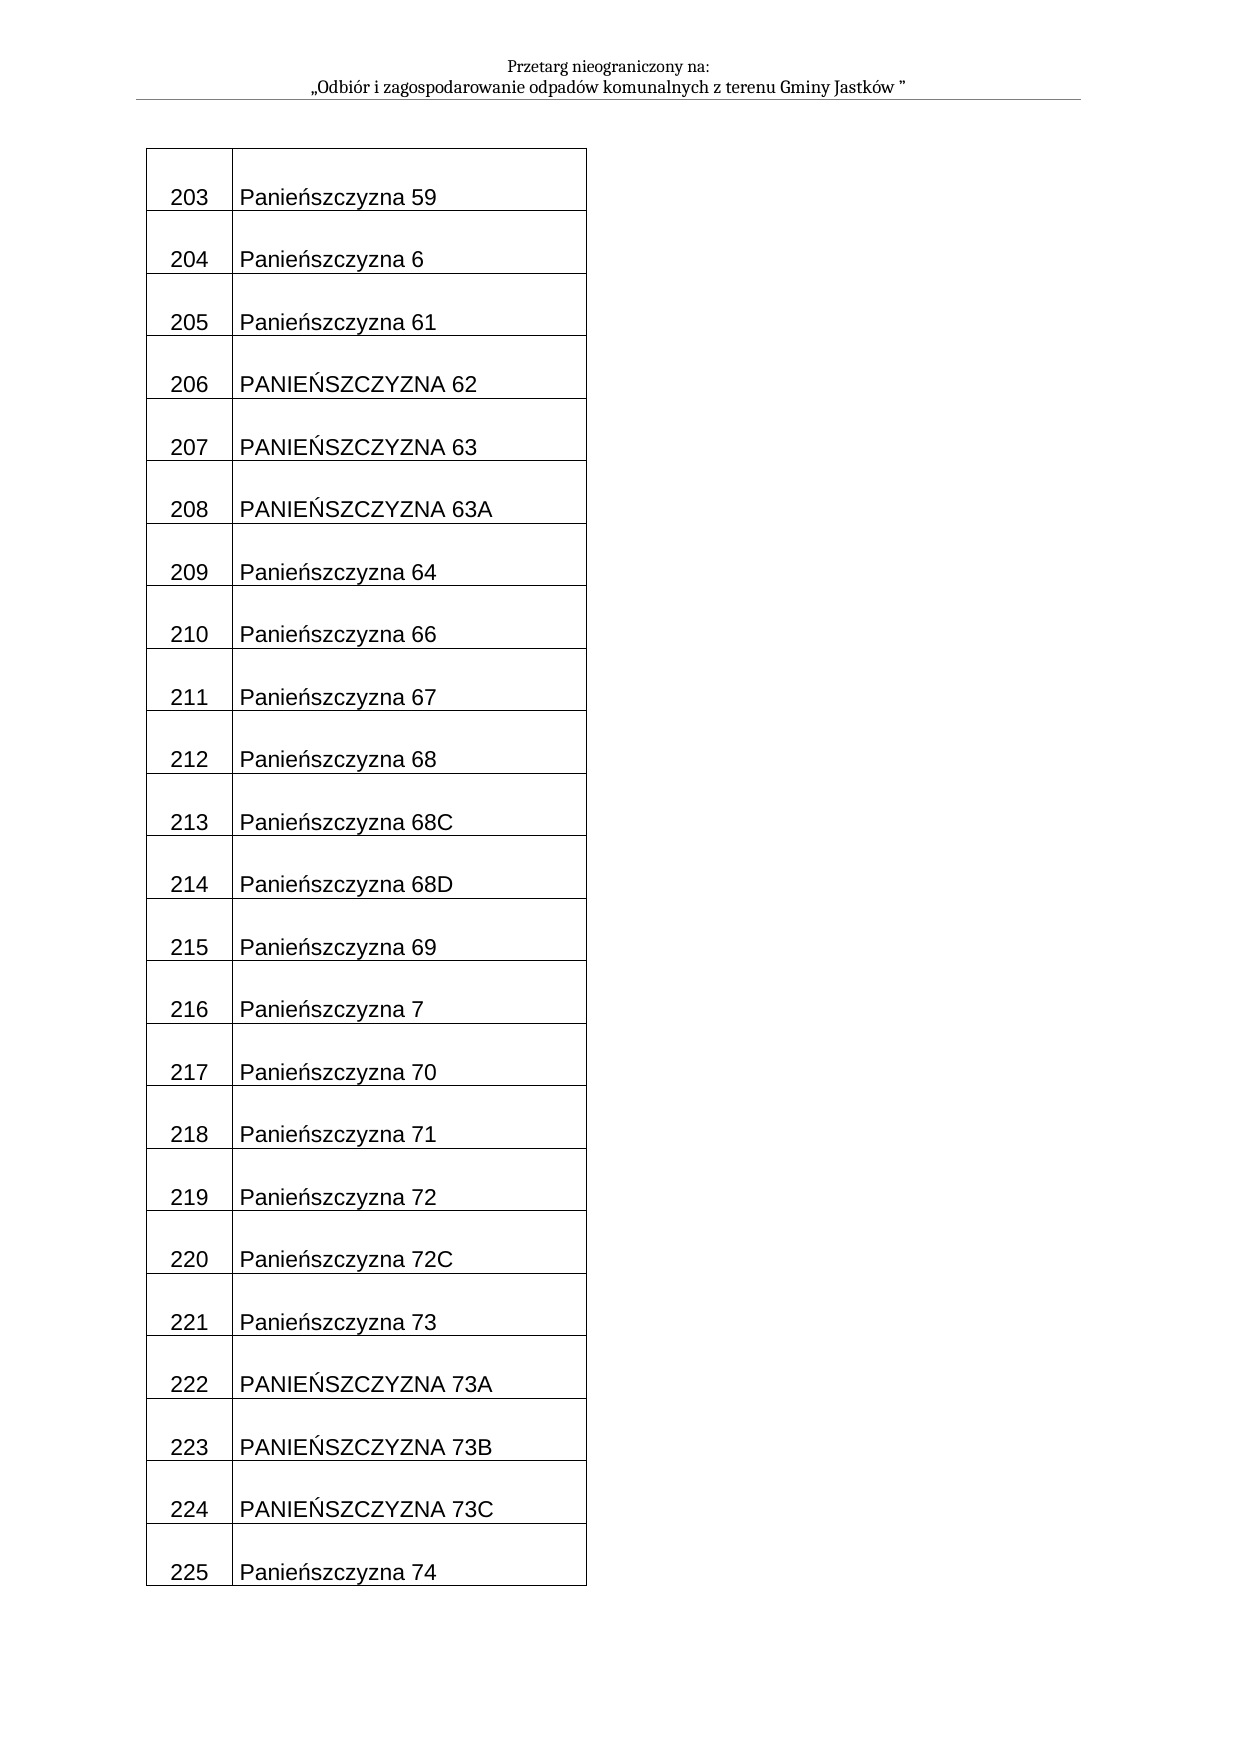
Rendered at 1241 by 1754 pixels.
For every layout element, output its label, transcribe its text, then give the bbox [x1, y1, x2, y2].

table_cell Panieńszczyzna 7 [233, 961, 586, 1023]
table_cell 223 [147, 1399, 232, 1460]
table_cell 206 [147, 336, 232, 398]
table_cell Panieńszczyzna 68D [233, 836, 586, 898]
table_cell 210 [147, 586, 232, 648]
table_cell 214 [147, 836, 232, 898]
table_cell PANIEŃSZCZYZNA 63 [233, 399, 586, 460]
table_cell Panieńszczyzna 72C [233, 1211, 586, 1273]
table_cell Panieńszczyzna 69 [233, 899, 586, 960]
table_cell PANIEŃSZCZYZNA 73B [233, 1399, 586, 1460]
table_cell Panieńszczyzna 61 [233, 274, 586, 335]
table_cell Panieńszczyzna 74 [233, 1524, 586, 1585]
table_cell 205 [147, 274, 232, 335]
table_cell Panieńszczyzna 67 [233, 649, 586, 710]
table_cell 219 [147, 1149, 232, 1210]
table_cell 211 [147, 649, 232, 710]
table_cell 209 [147, 524, 232, 585]
table_cell PANIEŃSZCZYZNA 73A [233, 1336, 586, 1398]
table_cell 208 [147, 461, 232, 523]
table_cell 207 [147, 399, 232, 460]
table_cell Panieńszczyzna 59 [233, 149, 586, 210]
table_cell 217 [147, 1024, 232, 1085]
table_cell 212 [147, 711, 232, 773]
table_cell 222 [147, 1336, 232, 1398]
table_cell 225 [147, 1524, 232, 1585]
table_cell 215 [147, 899, 232, 960]
table_cell Panieńszczyzna 66 [233, 586, 586, 648]
table_cell 224 [147, 1461, 232, 1523]
table_cell 220 [147, 1211, 232, 1273]
table_cell Panieńszczyzna 70 [233, 1024, 586, 1085]
table_cell 216 [147, 961, 232, 1023]
table_cell 213 [147, 774, 232, 835]
table_cell Panieńszczyzna 6 [233, 211, 586, 273]
table_cell PANIEŃSZCZYZNA 73C [233, 1461, 586, 1523]
table_cell Panieńszczyzna 68C [233, 774, 586, 835]
table_cell Panieńszczyzna 72 [233, 1149, 586, 1210]
table_cell PANIEŃSZCZYZNA 63A [233, 461, 586, 523]
table_cell PANIEŃSZCZYZNA 62 [233, 336, 586, 398]
table_cell Panieńszczyzna 73 [233, 1274, 586, 1335]
table_cell Panieńszczyzna 68 [233, 711, 586, 773]
table_cell 204 [147, 211, 232, 273]
table_cell Panieńszczyzna 64 [233, 524, 586, 585]
table_cell 221 [147, 1274, 232, 1335]
table_cell Panieńszczyzna 71 [233, 1086, 586, 1148]
table_cell 203 [147, 149, 232, 210]
table_cell 218 [147, 1086, 232, 1148]
